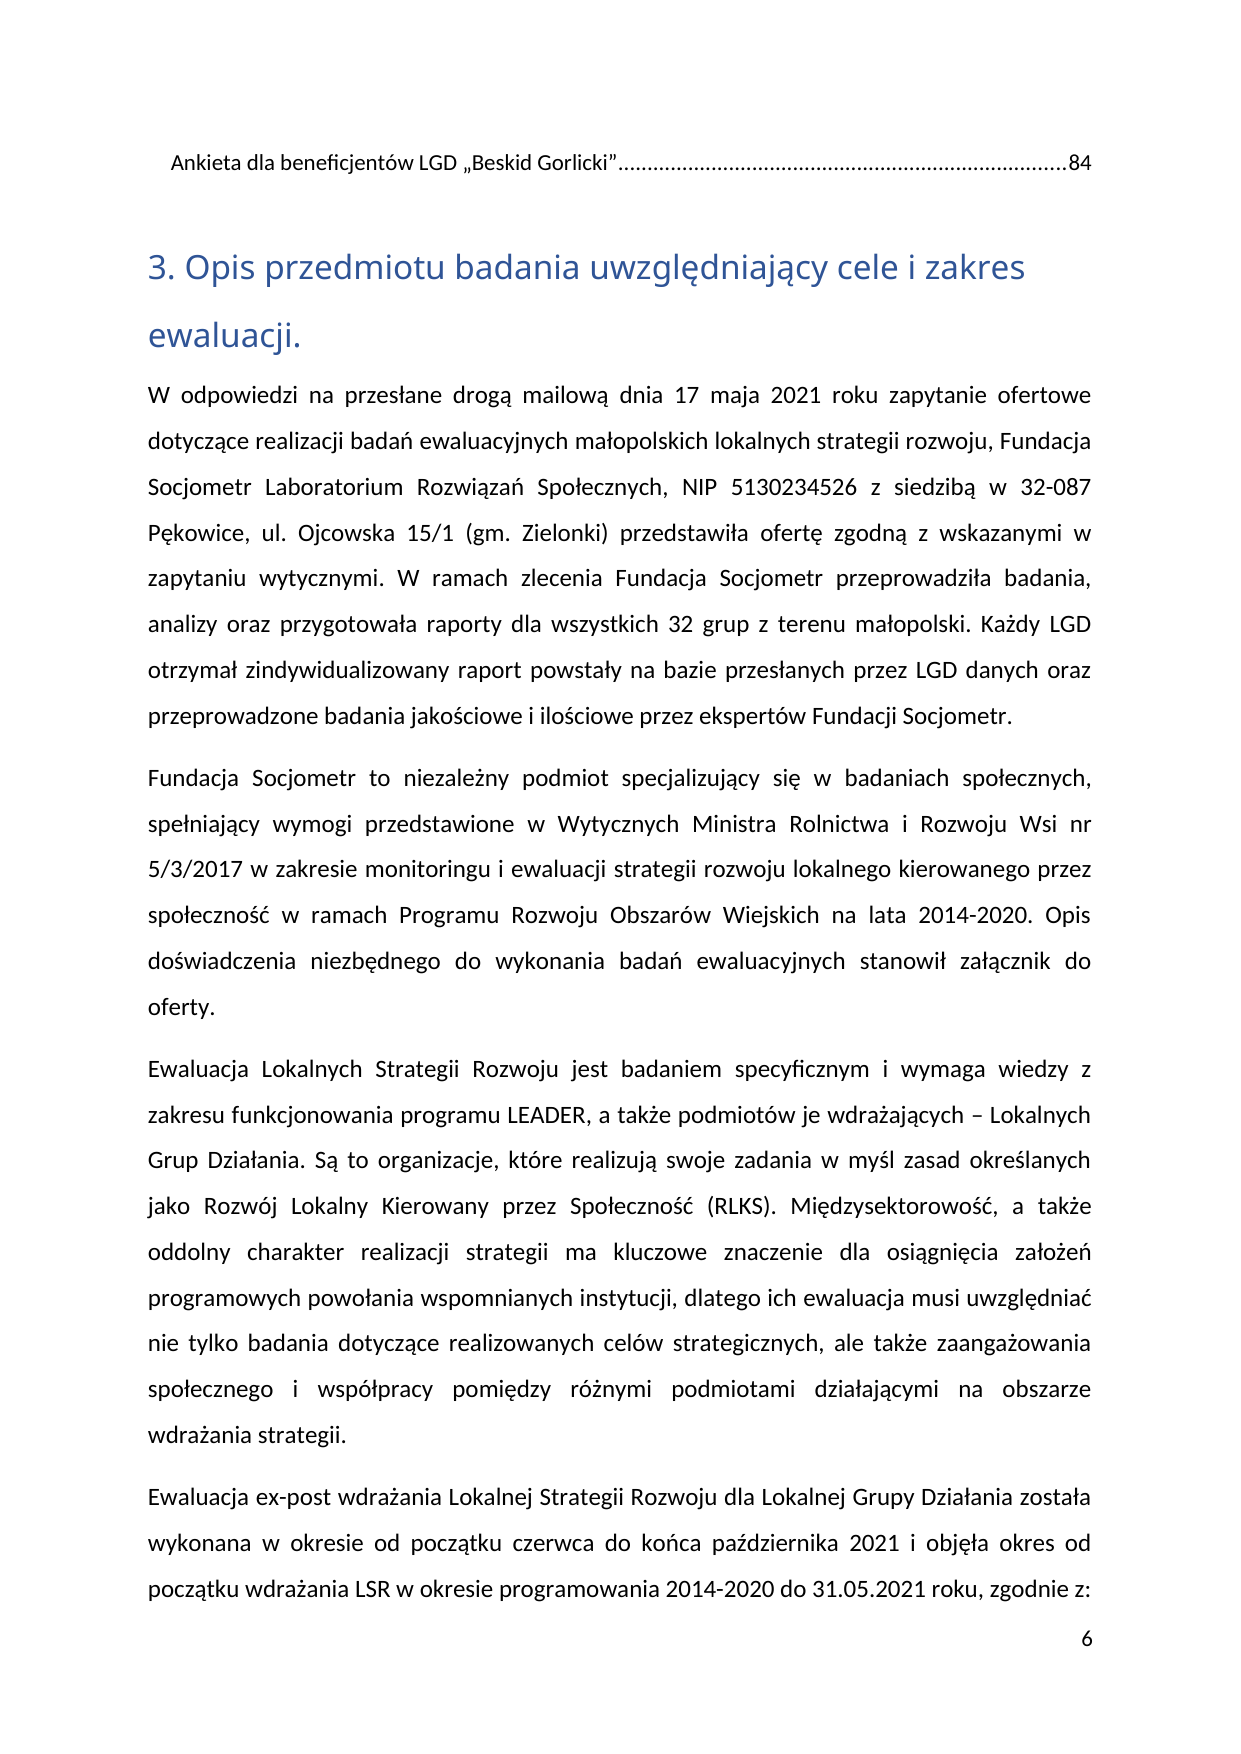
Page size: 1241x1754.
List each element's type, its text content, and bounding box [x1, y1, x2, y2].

text Ewaluacja ex-post wdrażania Lokalnej Strategii Rozwoju dla Lokalnej Grupy Działania została wykonana w okresie od początku czerwca do końca października 2021 i objęła okres od początku wdrażania LSR w okresie programowania 2014-2020 do 31.05.2021 roku, zgodnie z: [148, 1481, 1093, 1603]
text Ewaluacja Lokalnych Strategii Rozwoju jest badaniem specyficznym i wymaga wiedzy z zakresu funkcjonowania programu LEADER, a także podmiotów je wdrażających – Lokalnych Grup Działania. Są to organizacje, które realizują swoje zadania w myśl zasad określanych jako Rozwój Lokalny Kierowany przez Społeczność (RLKS). Międzysektorowość, a także oddolny charakter realizacji strategii ma kluczowe znaczenie dla osiągnięcia założeń programowych powołania wspomnianych instytucji, dlatego ich ewaluacja musi uwzględniać nie tylko badania dotyczące realizowanych celów strategicznych, ale także zaangażowania społecznego i współpracy pomiędzy różnymi podmiotami działającymi na obszarze wdrażania strategii. [148, 1053, 1093, 1449]
text W odpowiedzi na przesłane drogą mailową dnia 17 maja 2021 roku zapytanie ofertowe dotyczące realizacji badań ewaluacyjnych małopolskich lokalnych strategii rozwoju, Fundacja Socjometr Laboratorium Rozwiązań Społecznych, NIP 5130234526 z siedzibą w 32-087 Pękowice, ul. Ojcowska 15/1 (gm. Zielonki) przedstawiła ofertę zgodną z wskazanymi w zapytaniu wytycznymi. W ramach zlecenia Fundacja Socjometr przeprowadziła badania, analizy oraz przygotowała raporty dla wszystkich 32 grup z terenu małopolski. Każdy LGD otrzymał zindywidualizowany raport powstały na bazie przesłanych przez LGD danych oraz przeprowadzone badania jakościowe i ilościowe przez ekspertów Fundacji Socjometr. [148, 380, 1093, 730]
subtitle 3. Opis przedmiotu badania uwzględniający cele i zakres ewaluacji. [148, 243, 1093, 357]
text Fundacja Socjometr to niezależny podmiot specjalizujący się w badaniach społecznych, spełniający wymogi przedstawione w Wytycznych Ministra Rolnictwa i Rozwoju Wsi nr 5/3/2017 w zakresie monitoringu i ewaluacji strategii rozwoju lokalnego kierowanego przez społeczność w ramach Programu Rozwoju Obszarów Wiejskich na lata 2014-2020. Opis doświadczenia niezbędnego do wykonania badań ewaluacyjnych stanowił załącznik do oferty. [148, 762, 1093, 1021]
